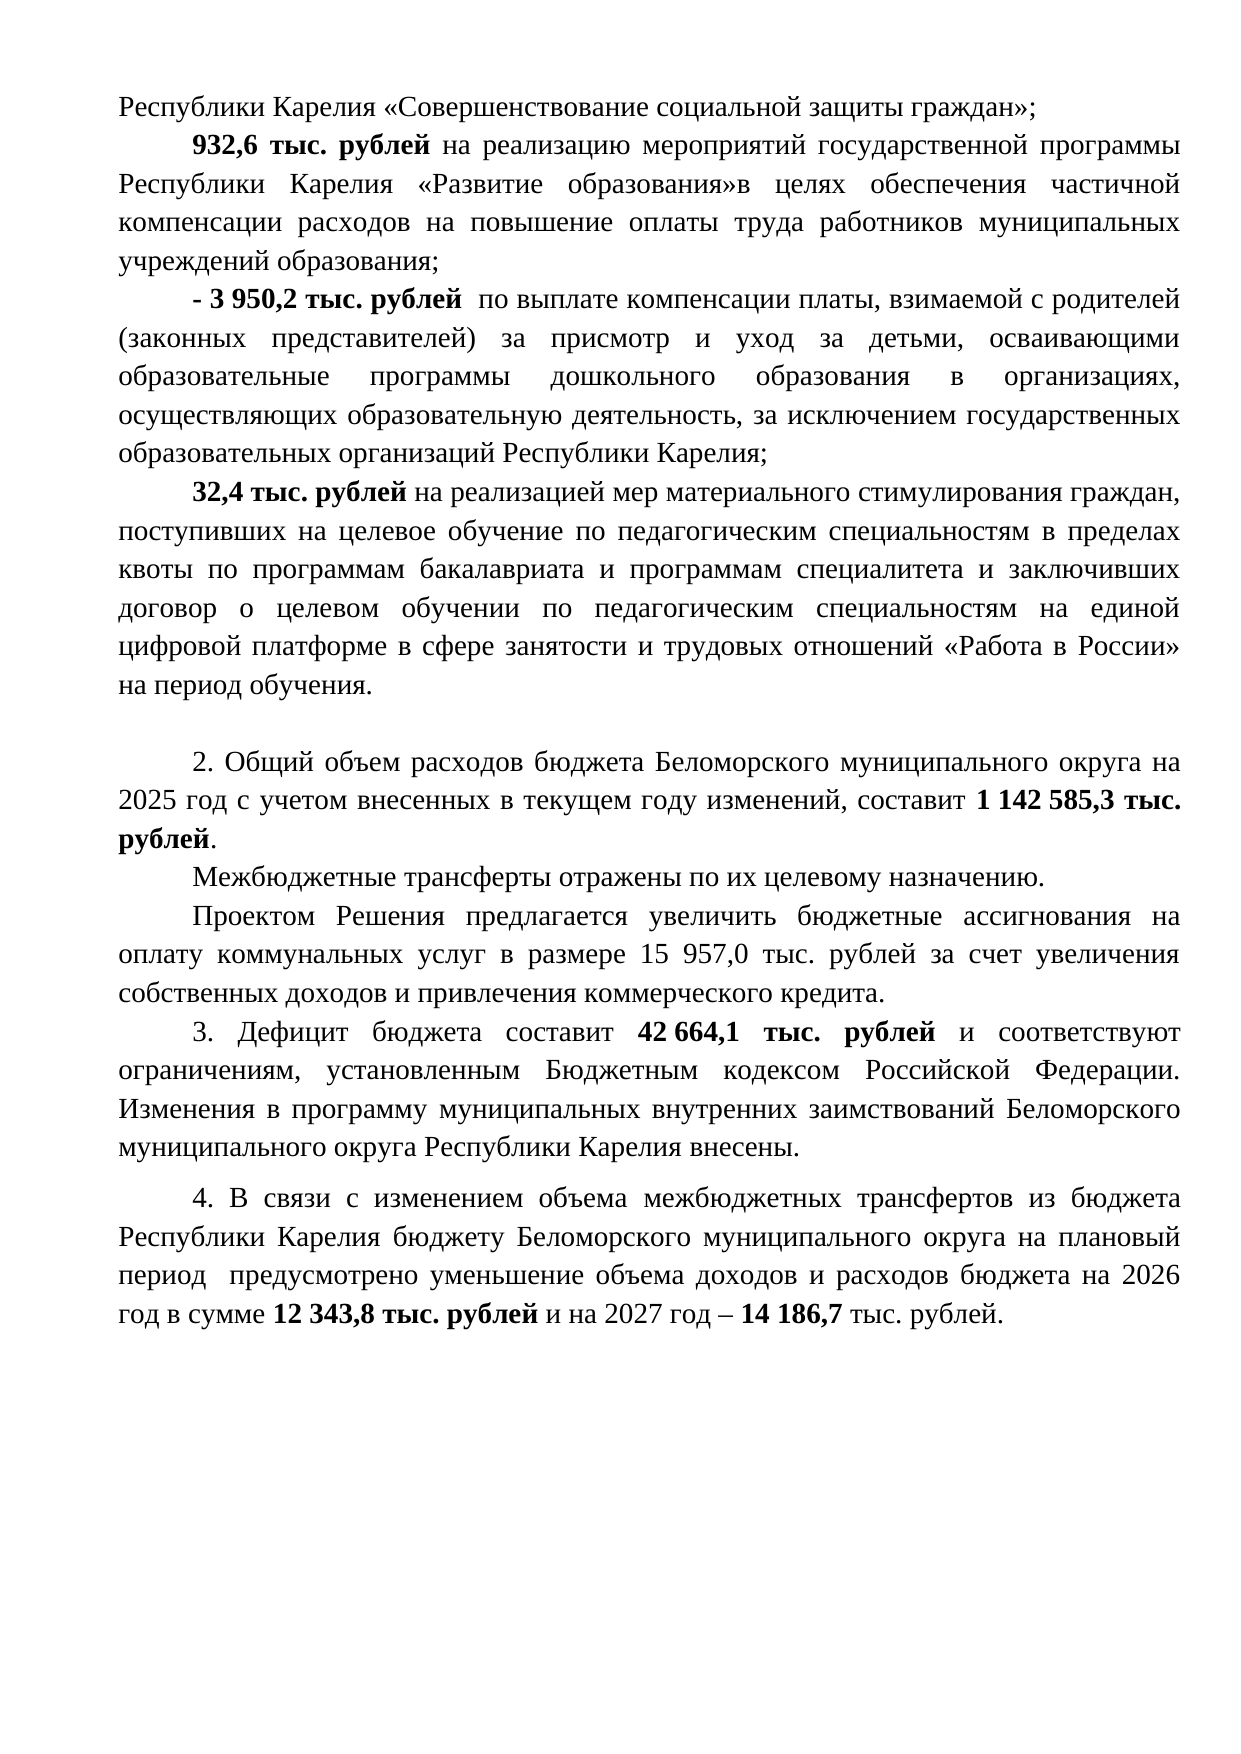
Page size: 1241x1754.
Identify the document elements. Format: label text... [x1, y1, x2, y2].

text Межбюджетные трансферты отражены по их целевому назначению. [118, 859, 1181, 893]
text 4. В связи с изменением объема межбюджетных трансфертов из бюджета Республики Карелия бюджету Беломорского муниципального округа на плановый период предусмотрено уменьшение объема доходов и расходов бюджета на 2026 год в сумме 12 343,8 тыс. рублей и на 2027 год – 14 186,7 тыс. рублей. [118, 1180, 1181, 1219]
text 932,6 тыс. рублей на реализацию мероприятий государственной программы Республики Карелия «Развитие образования»в целях обеспечения частичной компенсации расходов на повышение оплаты труда работников муниципальных учреждений образования; [118, 127, 1181, 276]
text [118, 89, 1181, 122]
text 3. Дефицит бюджета составит 42 664,1 тыс. рублей и соответствуют ограничениям, установленным Бюджетным кодексом Российской Федерации. Изменения в программу муниципальных внутренних заимствований Беломорского муниципального округа Республики Карелия внесены. [118, 1014, 1181, 1163]
text 32,4 тыс. рублей на реализацией мер материального стимулирования граждан, поступивших на целевое обучение по педагогическим специальностям в пределах квоты по программам бакалавриата и программам специалитета и заключивших договор о целевом обучении по педагогическим специальностям на единой цифровой платформе в сфере занятости и трудовых отношений «Работа в России» на период обучения. [118, 474, 1181, 700]
text - 3 950,2 тыс. рублей по выплате компенсации платы, взимаемой с родителей (законных представителей) за присмотр и уход за детьми, осваивающими образовательные программы дошкольного образования в организациях, осуществляющих образовательную деятельность, за исключением государственных образовательных организаций Республики Карелия; [118, 281, 1181, 469]
text Проектом Решения предлагается увеличить бюджетные ассигнования на оплату коммунальных услуг в размере 15 957,0 тыс. рублей за счет увеличения собственных доходов и привлечения коммерческого кредита. [118, 898, 1181, 1009]
text 4. В связи с изменением объема межбюджетных трансфертов из бюджета Республики Карелия бюджету Беломорского муниципального округа на плановый период предусмотрено уменьшение объема доходов и расходов бюджета на 2026 год в сумме 12 343,8 тыс. рублей и на 2027 год – 14 186,7 тыс. рублей. [118, 1252, 1181, 1329]
text 2. Общий объем расходов бюджета Беломорского муниципального округа на 2025 год с учетом внесенных в текущем году изменений, составит 1 142 585,3 тыс. рублей. [118, 744, 1181, 854]
